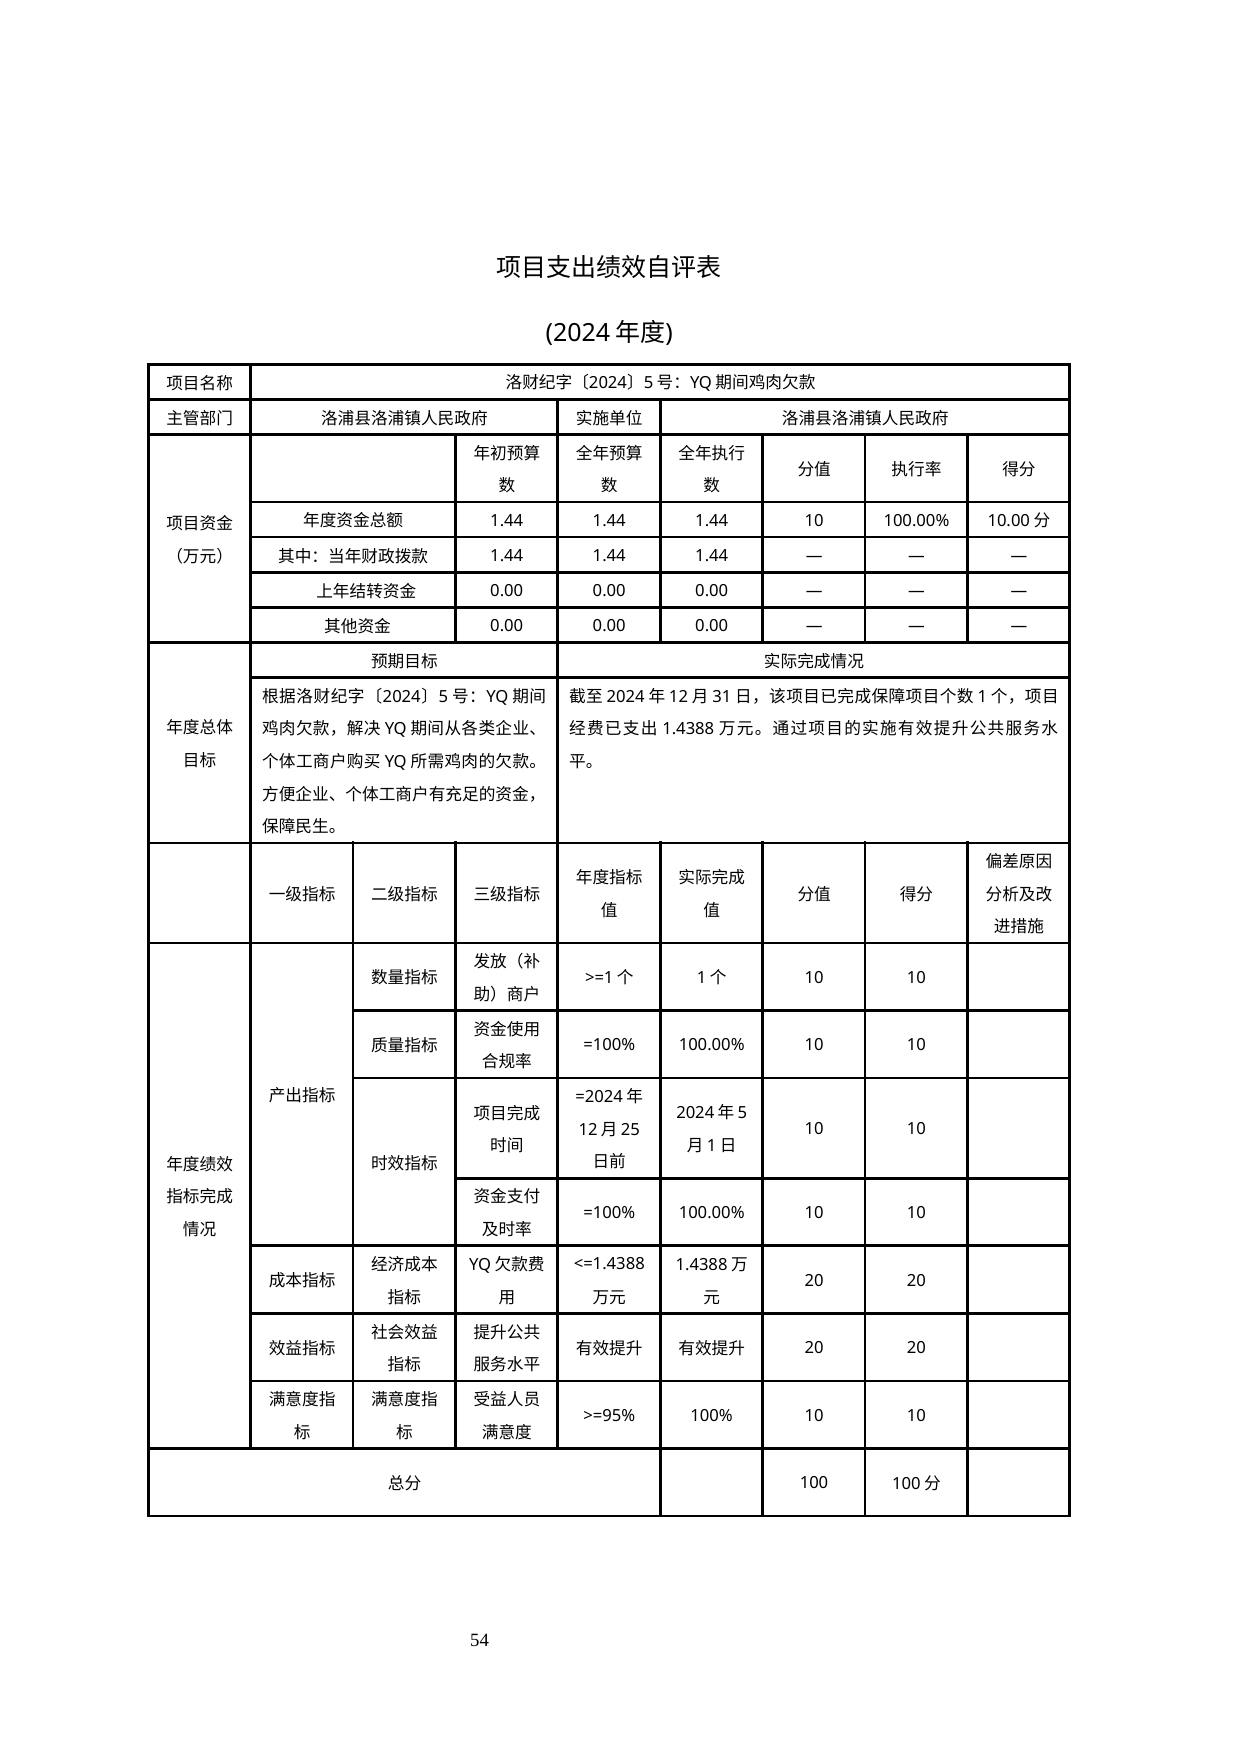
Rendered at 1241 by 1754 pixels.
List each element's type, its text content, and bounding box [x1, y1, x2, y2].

table_cell 年初预算数 [457, 436, 556, 501]
table_cell 项目名称 [150, 366, 249, 398]
table_cell >=1个 [559, 944, 659, 1009]
table_cell 质量指标 [354, 1012, 454, 1077]
table_cell 其中：当年财政拨款 [252, 538, 454, 571]
table_cell 100分 [866, 1450, 966, 1515]
table_cell 20 [764, 1315, 864, 1379]
table_cell 实施单位 [559, 401, 659, 433]
table_cell 0.00 [559, 574, 659, 606]
table_cell 上年结转资金 [252, 574, 454, 606]
table_cell 发放（补助）商户 [457, 944, 556, 1009]
table_cell 100% [662, 1382, 761, 1447]
table_cell [969, 944, 1068, 1009]
table_cell 预期目标 [252, 644, 556, 676]
table_cell 10 [764, 1012, 864, 1077]
table_cell 二级指标 [354, 844, 454, 941]
table_cell 20 [866, 1315, 966, 1379]
table_cell — [764, 538, 864, 571]
table_cell 三级指标 [457, 844, 556, 941]
table_cell 全年执行数 [662, 436, 761, 501]
table_cell 1.44 [559, 538, 659, 571]
table_cell 100.00% [662, 1180, 761, 1244]
table_cell 项目完成时间 [457, 1079, 556, 1177]
table_cell 得分 [866, 844, 966, 941]
table_cell 偏差原因分析及改进措施 [969, 844, 1068, 941]
table_cell 满意度指标 [252, 1382, 352, 1447]
table_cell 满意度指标 [354, 1382, 454, 1447]
table_cell 经济成本指标 [354, 1247, 454, 1312]
table_cell 0.00 [662, 574, 761, 606]
table_cell 提升公共服务水平 [457, 1315, 556, 1379]
table_cell 1.44 [457, 538, 556, 571]
table_cell 10 [764, 1079, 864, 1177]
table_cell (2024年度) [148, 298, 1070, 363]
table_cell 实际完成值 [662, 844, 761, 941]
table_cell — [866, 609, 966, 641]
table_cell 洛浦县洛浦镇人民政府 [252, 401, 556, 433]
table_cell 10 [764, 1382, 864, 1447]
table_cell 0.00 [457, 574, 556, 606]
table_cell 10 [866, 1012, 966, 1077]
table_cell — [969, 609, 1068, 641]
table_cell — [764, 574, 864, 606]
table_cell — [969, 538, 1068, 571]
table_header 项目支出绩效自评表 [148, 233, 1070, 298]
table_cell 项目资金 （万元） [150, 436, 249, 641]
table_cell 10 [866, 1180, 966, 1244]
table_cell =100% [559, 1180, 659, 1244]
table_cell 10 [866, 1382, 966, 1447]
table_cell 0.00 [662, 609, 761, 641]
table_cell [969, 1450, 1068, 1515]
table_cell 成本指标 [252, 1247, 352, 1312]
table_cell 其他资金 [252, 609, 454, 641]
table_cell 社会效益指标 [354, 1315, 454, 1379]
table_cell 主管部门 [150, 401, 249, 433]
table_cell 0.00 [457, 609, 556, 641]
table_cell 全年预算数 [559, 436, 659, 501]
table_cell [252, 436, 454, 501]
table_cell 截至2024年12月31日，该项目已完成保障项目个数1个，项目经费已支出1.4388万元。通过项目的实施有效提升公共服务水平。 [559, 679, 1068, 841]
table_cell 1.4388万元 [662, 1247, 761, 1312]
table_cell 年度总体目标 [150, 644, 249, 841]
table_cell 1.44 [457, 503, 556, 536]
table_cell — [866, 574, 966, 606]
table_cell 数量指标 [354, 944, 454, 1009]
table_cell — [866, 538, 966, 571]
table_cell <=1.4388万元 [559, 1247, 659, 1312]
table_cell 资金使用合规率 [457, 1012, 556, 1077]
table_cell 10 [764, 944, 864, 1009]
table_cell 得分 [969, 436, 1068, 501]
table_cell 受益人员满意度 [457, 1382, 556, 1447]
table_cell 分值 [764, 436, 864, 501]
table_cell =100% [559, 1012, 659, 1077]
table_cell 总分 [150, 1450, 659, 1515]
table_cell 时效指标 [354, 1079, 454, 1244]
table_cell 效益指标 [252, 1315, 352, 1379]
table_cell 100 [764, 1450, 864, 1515]
table_cell 1.44 [662, 538, 761, 571]
table_cell 年度绩效指标完成情况 [150, 944, 249, 1447]
table_cell 20 [764, 1247, 864, 1312]
table_cell >=95% [559, 1382, 659, 1447]
table_cell — [969, 574, 1068, 606]
table_cell — [764, 609, 864, 641]
table_cell YQ欠款费用 [457, 1247, 556, 1312]
table_cell [969, 1079, 1068, 1177]
table_cell 产出指标 [252, 944, 352, 1244]
table_cell 10.00分 [969, 503, 1068, 536]
table_cell [969, 1315, 1068, 1379]
table_cell 根据洛财纪字〔2024〕5号：YQ期间鸡肉欠款，解决YQ期间从各类企业、个体工商户购买YQ所需鸡肉的欠款。方便企业、个体工商户有充足的资金，保障民生。 [252, 679, 556, 841]
table_cell 0.00 [559, 609, 659, 641]
table_cell [969, 1012, 1068, 1077]
table_cell [969, 1247, 1068, 1312]
table_cell 实际完成情况 [559, 644, 1068, 676]
table_cell 执行率 [866, 436, 966, 501]
table_cell [662, 1450, 761, 1515]
table_cell 1.44 [559, 503, 659, 536]
table_cell 100.00% [866, 503, 966, 536]
table_cell 1个 [662, 944, 761, 1009]
table_cell 10 [866, 1079, 966, 1177]
table_cell 10 [764, 1180, 864, 1244]
table_cell 有效提升 [662, 1315, 761, 1379]
table_cell 1.44 [662, 503, 761, 536]
table_cell 一级指标 [252, 844, 352, 941]
table_cell [969, 1180, 1068, 1244]
table_cell 有效提升 [559, 1315, 659, 1379]
table_cell [969, 1382, 1068, 1447]
table_cell 资金支付及时率 [457, 1180, 556, 1244]
table_cell 年度指标值 [559, 844, 659, 941]
table_cell [150, 844, 249, 941]
table_cell 分值 [764, 844, 864, 941]
table_cell 2024年5月1日 [662, 1079, 761, 1177]
table_cell 10 [866, 944, 966, 1009]
table_cell 10 [764, 503, 864, 536]
table_cell 20 [866, 1247, 966, 1312]
table_cell 年度资金总额 [252, 503, 454, 536]
table_cell =2024年12月25日前 [559, 1079, 659, 1177]
table_cell 洛浦县洛浦镇人民政府 [662, 401, 1068, 433]
table_cell 洛财纪字〔2024〕5号：YQ期间鸡肉欠款 [252, 366, 1068, 398]
table_cell 100.00% [662, 1012, 761, 1077]
